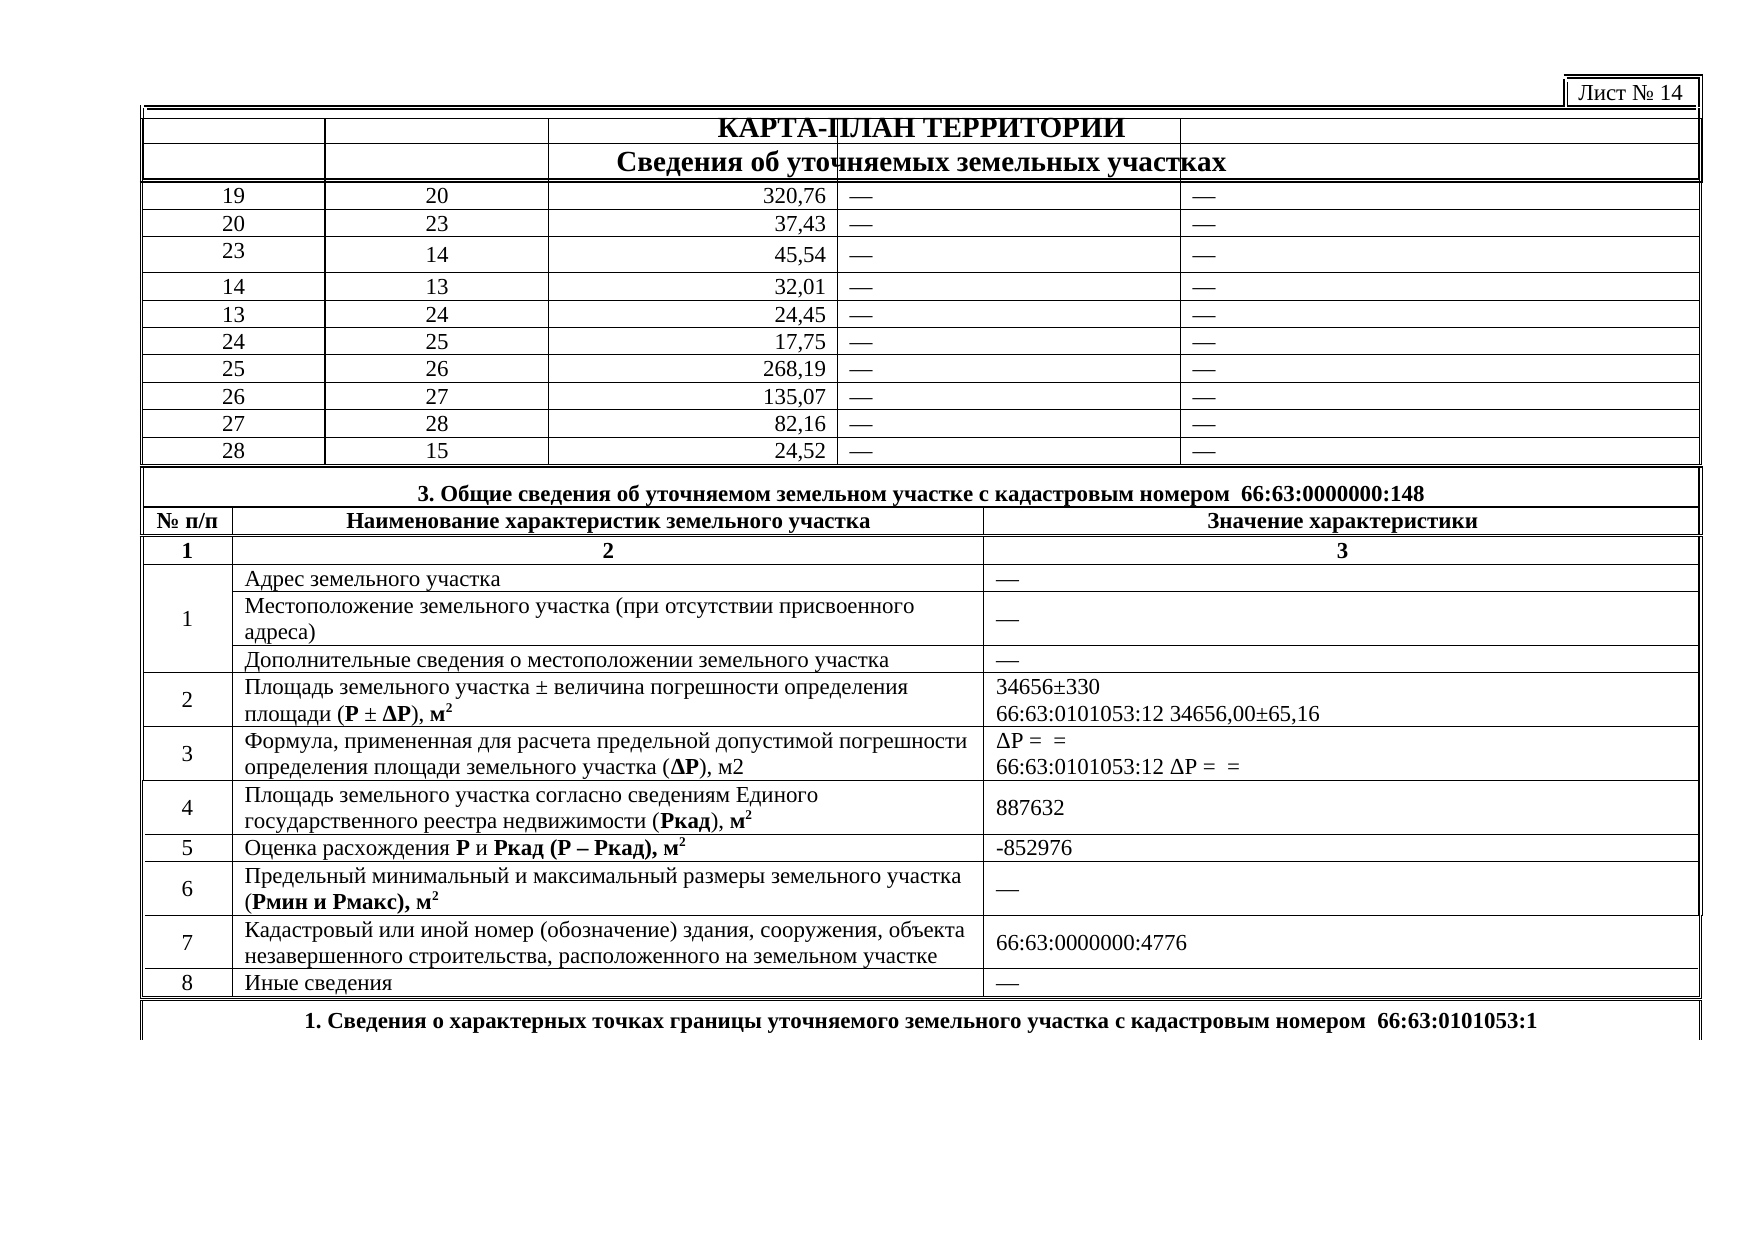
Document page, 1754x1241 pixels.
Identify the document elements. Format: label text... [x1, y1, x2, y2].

table_cell 8 [143, 968, 232, 996]
table_cell — [1181, 410, 1699, 437]
table_cell 13 [326, 273, 548, 299]
table_cell 320,76 [549, 183, 837, 209]
table_cell — [1181, 301, 1699, 327]
table_header 1. Сведения о характерных точках границы уточняемого земельного участка с кадастровым номером 66:63:0101053:1 [143, 1001, 1699, 1040]
table_cell 6 [143, 861, 232, 914]
table_cell 14 [143, 273, 324, 299]
table_cell № п/п [144, 508, 232, 534]
table_cell — [1181, 237, 1699, 272]
table_cell 24 [326, 301, 548, 327]
table_cell — [838, 237, 1180, 272]
table_cell — [1181, 183, 1699, 209]
table_cell 19 [144, 144, 324, 178]
table_cell — [1181, 355, 1699, 382]
table_cell 24,52 [549, 438, 837, 464]
table_cell — [984, 592, 1698, 645]
table_header 1 [144, 537, 232, 564]
table_cell — [838, 410, 1180, 437]
table_cell 25 [143, 355, 324, 382]
table_cell 34656±330 66:63:0101053:12 34656,00±65,16 [984, 673, 1698, 726]
table_cell 26 [143, 383, 324, 409]
table_cell 15 [326, 438, 548, 464]
table_cell 24 [143, 328, 324, 354]
table_cell 7 [143, 915, 232, 968]
table_cell — [838, 301, 1180, 327]
table_cell — [838, 328, 1180, 354]
table_cell — [984, 968, 1699, 996]
table_cell 66:63:0000000:4776 [984, 916, 1699, 968]
table_cell Дополнительные сведения о местоположении земельного участка [233, 646, 983, 672]
table_cell Кадастровый или иной номер (обозначение) здания, сооружения, объекта незавершенного строительства, расположенного на земельном участке [233, 916, 983, 968]
table_cell 268,19 [549, 355, 837, 382]
table_cell 3 [144, 727, 232, 780]
table_cell — [838, 119, 1180, 143]
table_cell Предельный минимальный и максимальный размеры земельного участка (Рмин и Рмакс), м2 [233, 862, 983, 914]
table_cell — [1181, 119, 1698, 143]
table_cell 28 [143, 438, 324, 464]
table_cell Оценка расхождения Р и Ркад (Р – Ркад), м2 [233, 835, 983, 861]
table_cell 32,01 [549, 273, 837, 299]
table_cell Иные сведения [233, 969, 983, 996]
table_cell Площадь земельного участка ± величина погрешности определения площади (Р ± ΔР), м2 [233, 673, 983, 726]
table_cell 27 [326, 383, 548, 409]
table_cell 23 [143, 237, 324, 272]
table_cell — [838, 210, 1180, 236]
table_cell 26 [326, 355, 548, 382]
table_cell 82,16 [549, 410, 837, 437]
table_cell 320,76 [549, 144, 837, 178]
table_cell 5 [143, 834, 232, 861]
table_cell 4 [143, 781, 232, 833]
table_cell Площадь земельного участка согласно сведениям Единого государственного реестра недвижимости (Ркад), м2 [233, 781, 983, 833]
table_header 3. Общие сведения об уточняемом земельном участке с кадастровым номером 66:63:0000000:148 [144, 468, 1698, 506]
table_cell 20 [326, 144, 548, 178]
table_cell — [838, 355, 1180, 382]
table_cell — [1181, 438, 1699, 464]
table_cell Наименование характеристик земельного участка [233, 508, 983, 534]
table_cell 37,43 [549, 210, 837, 236]
table_cell Адрес земельного участка [233, 565, 983, 591]
table_cell — [838, 273, 1180, 299]
table_cell 45,54 [549, 237, 837, 272]
table_header 2 [233, 537, 983, 564]
table_cell — [838, 144, 1180, 178]
table_cell Формула, примененная для расчета предельной допустимой погрешности определения площади земельного участка (ΔР), м2 [233, 727, 983, 780]
table_cell 20 [143, 210, 324, 236]
table_cell 27 [143, 410, 324, 437]
table_cell 320,76 [549, 119, 837, 143]
table_cell 14 [326, 237, 548, 272]
table_cell 13 [143, 301, 324, 327]
table_cell — [984, 862, 1698, 914]
table_cell — [984, 646, 1698, 672]
table_cell 1 [144, 565, 232, 672]
table_cell 19 [144, 119, 324, 143]
table_cell 25 [326, 328, 548, 354]
table_cell 20 [326, 183, 548, 209]
table_cell — [838, 383, 1180, 409]
table_cell ΔP = = 66:63:0101053:12 ΔP = = [984, 727, 1698, 780]
table_cell — [1181, 383, 1699, 409]
table_cell — [1181, 144, 1698, 178]
table_cell 2 [144, 673, 232, 726]
table_cell 19 [143, 183, 324, 209]
table_cell Значение характеристики [984, 508, 1698, 534]
table_cell 20 [326, 119, 548, 143]
table_cell 17,75 [549, 328, 837, 354]
table_cell — [838, 438, 1180, 464]
table_cell 24,45 [549, 301, 837, 327]
table_cell 887632 [984, 781, 1698, 833]
table_cell Местоположение земельного участка (при отсутствии присвоенного адреса) [233, 592, 983, 645]
table_cell — [984, 565, 1698, 591]
table_cell -852976 [984, 835, 1698, 861]
table_cell 23 [326, 210, 548, 236]
table_cell 135,07 [549, 383, 837, 409]
table_header 3 [984, 537, 1698, 564]
table_cell — [838, 183, 1180, 209]
table_cell 28 [326, 410, 548, 437]
table_cell — [1181, 328, 1699, 354]
table_cell — [1181, 210, 1699, 236]
table_cell — [1181, 273, 1699, 299]
